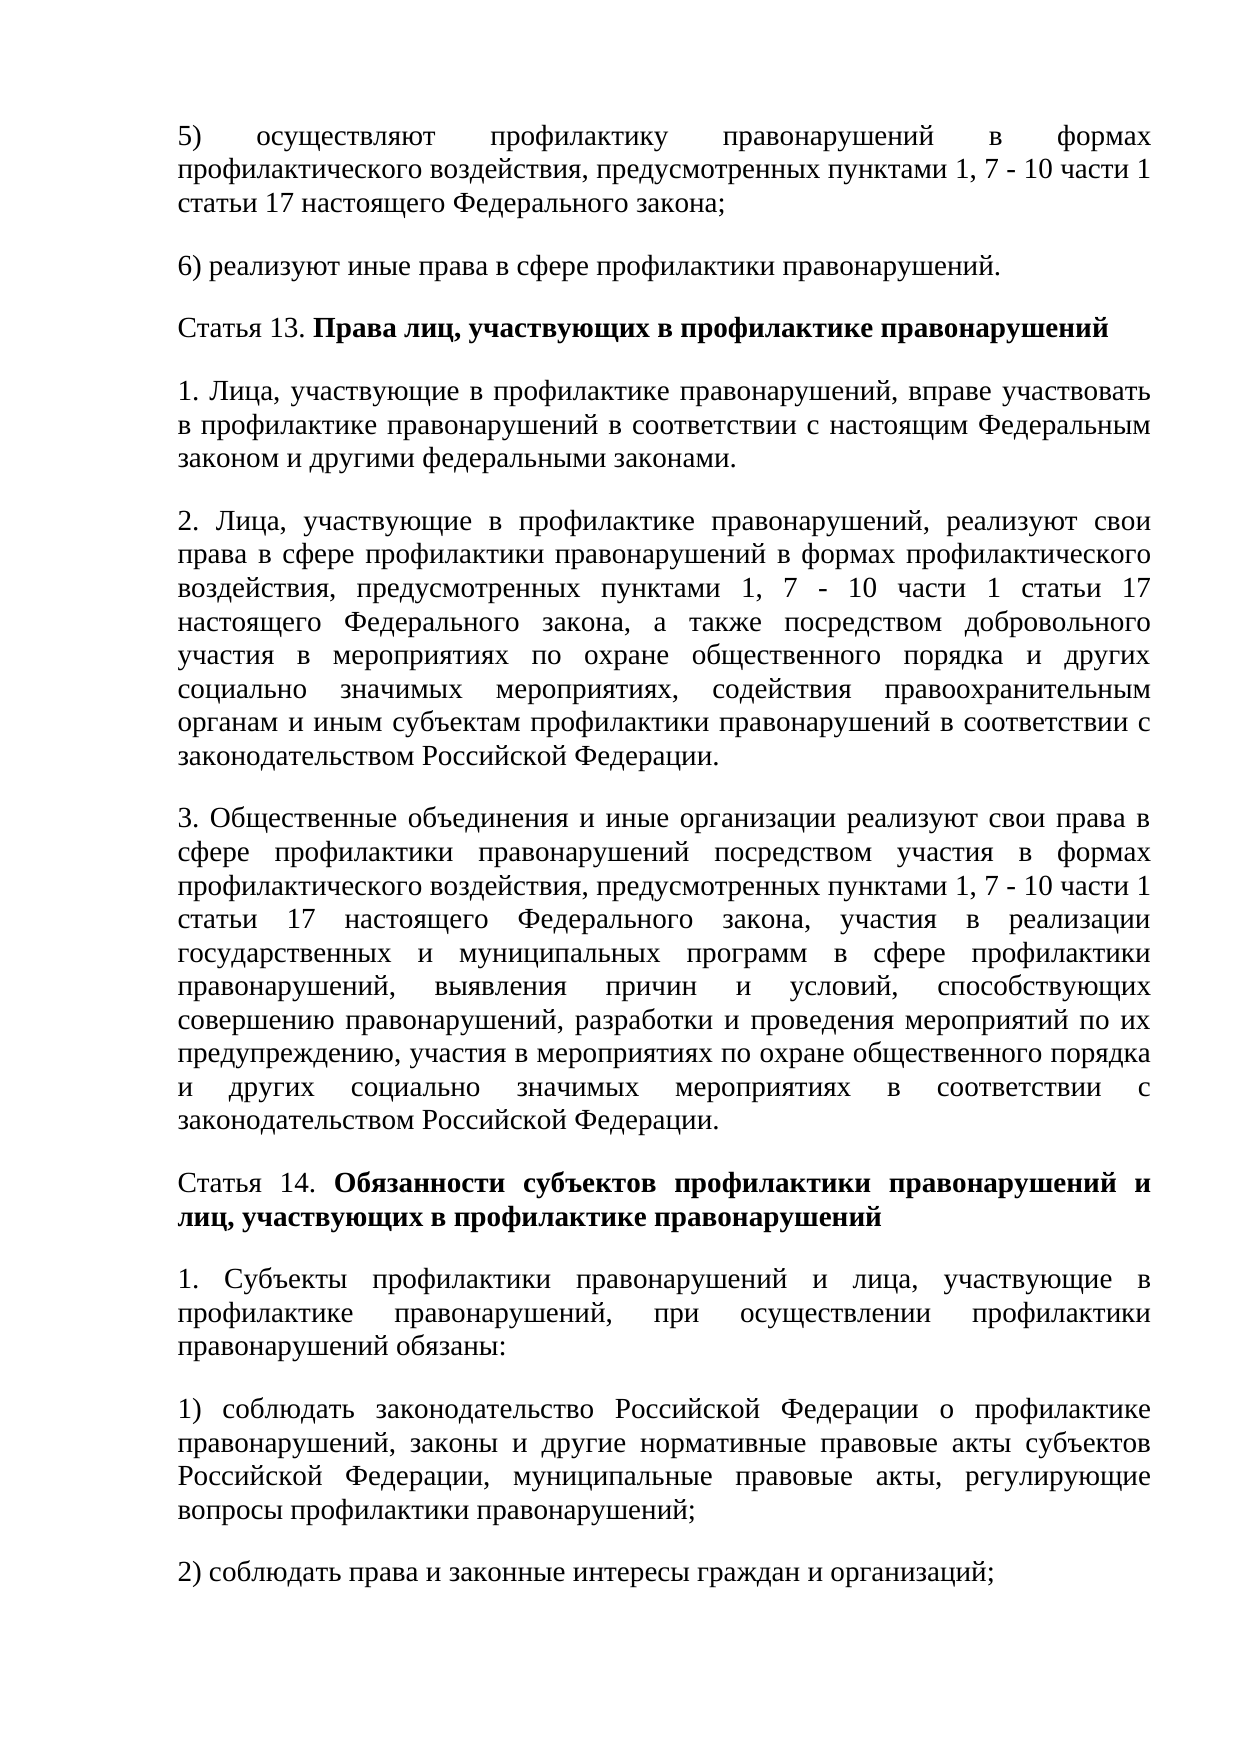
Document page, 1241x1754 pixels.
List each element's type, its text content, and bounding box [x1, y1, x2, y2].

text Статья 14. Обязанности субъектов профилактики правонарушений и лиц, участвующих в профилактике правонарушений [177, 1165, 1152, 1232]
text 1) соблюдать законодательство Российской Федерации о профилактике правонарушений, законы и другие нормативные правовые акты субъектов Российской Федерации, муниципальные правовые акты, регулирующие вопросы профилактики правонарушений; [177, 1391, 1152, 1525]
text 6) реализуют иные права в сфере профилактики правонарушений. [177, 248, 1152, 281]
text 5) осуществляют профилактику правонарушений в формах профилактического воздействия, предусмотренных пунктами 1, 7 - 10 части 1 статьи 17 настоящего Федерального закона; [177, 118, 1152, 219]
text 3. Общественные объединения и иные организации реализуют свои права в сфере профилактики правонарушений посредством участия в формах профилактического воздействия, предусмотренных пунктами 1, 7 - 10 части 1 статьи 17 настоящего Федерального закона, участия в реализации государственных и муниципальных программ в сфере профилактики правонарушений, выявления причин и условий, способствующих совершению правонарушений, разработки и проведения мероприятий по их предупреждению, участия в мероприятиях по охране общественного порядка и других социально значимых мероприятиях в соответствии с законодательством Российской Федерации. [177, 801, 1152, 1136]
text Статья 13. Права лиц, участвующих в профилактике правонарушений [177, 311, 1152, 344]
text 1. Субъекты профилактики правонарушений и лица, участвующие в профилактике правонарушений, при осуществлении профилактики правонарушений обязаны: [177, 1261, 1152, 1362]
text 2. Лица, участвующие в профилактике правонарушений, реализуют свои права в сфере профилактики правонарушений в формах профилактического воздействия, предусмотренных пунктами 1, 7 - 10 части 1 статьи 17 настоящего Федерального закона, а также посредством добровольного участия в мероприятиях по охране общественного порядка и других социально значимых мероприятиях, содействия правоохранительным органам и иным субъектам профилактики правонарушений в соответствии с законодательством Российской Федерации. [177, 503, 1152, 771]
text 2) соблюдать права и законные интересы граждан и организаций; [177, 1554, 1152, 1588]
text 1. Лица, участвующие в профилактике правонарушений, вправе участвовать в профилактике правонарушений в соответствии с настоящим Федеральным законом и другими федеральными законами. [177, 373, 1152, 474]
